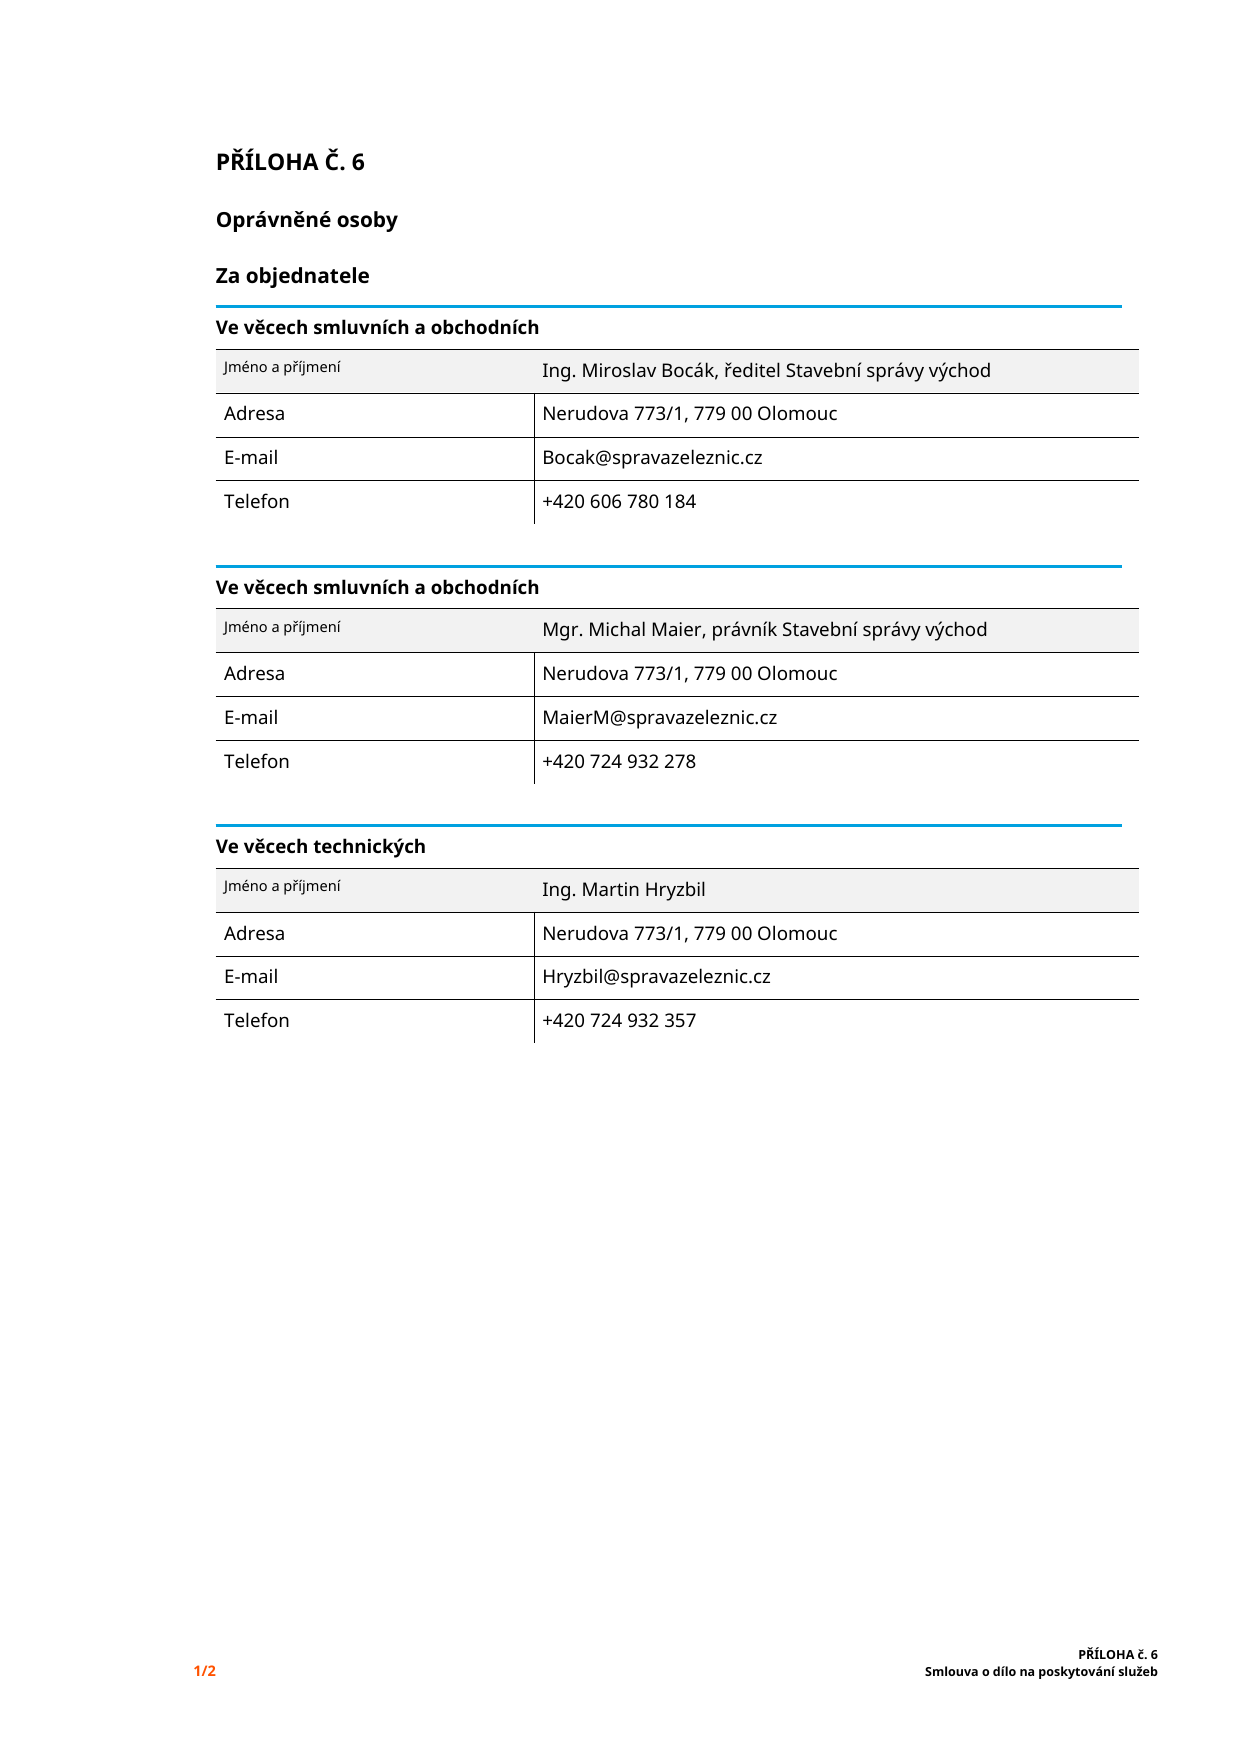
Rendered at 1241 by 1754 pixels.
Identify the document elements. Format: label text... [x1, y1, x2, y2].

table_cell Bocak@spravazeleznic.cz [535, 438, 1139, 480]
table_cell +420 724 932 278 [535, 741, 1139, 784]
table_cell E-mail [216, 697, 534, 740]
text Oprávněné osoby [216, 205, 1122, 233]
table_header Ing. Martin Hryzbil [534, 869, 1139, 912]
table_cell Nerudova 773/1, 779 00 Olomouc [535, 653, 1139, 696]
table_header Ing. Miroslav Bocák, ředitel Stavební správy východ [534, 350, 1139, 392]
text Ve věcech smluvních a obchodních [216, 568, 1122, 599]
text Za objednatele [216, 261, 1122, 290]
table_cell +420 724 932 357 [535, 1000, 1139, 1043]
table_cell Nerudova 773/1, 779 00 Olomouc [535, 394, 1139, 436]
table_cell Hryzbil@spravazeleznic.cz [535, 957, 1139, 999]
table_header Jméno a příjmení [216, 609, 534, 652]
table_cell E-mail [216, 438, 534, 480]
text Ve věcech technických [216, 827, 1122, 859]
text Příloha č. 6 [216, 146, 1122, 177]
text Ve věcech smluvních a obchodních [216, 308, 1122, 340]
table_cell +420 606 780 184 [535, 481, 1139, 524]
table_header Mgr. Michal Maier, právník Stavební správy východ [534, 609, 1139, 652]
table_cell Adresa [216, 653, 534, 696]
table_cell E-mail [216, 957, 534, 999]
table_cell Telefon [216, 741, 534, 784]
table_cell Telefon [216, 481, 534, 524]
table_cell MaierM@spravazeleznic.cz [535, 697, 1139, 740]
table_cell Adresa [216, 394, 534, 436]
table_header Jméno a příjmení [216, 869, 534, 912]
table_header Jméno a příjmení [216, 350, 534, 392]
table_cell Adresa [216, 913, 534, 956]
table_cell Nerudova 773/1, 779 00 Olomouc [535, 913, 1139, 956]
table_cell Telefon [216, 1000, 534, 1043]
